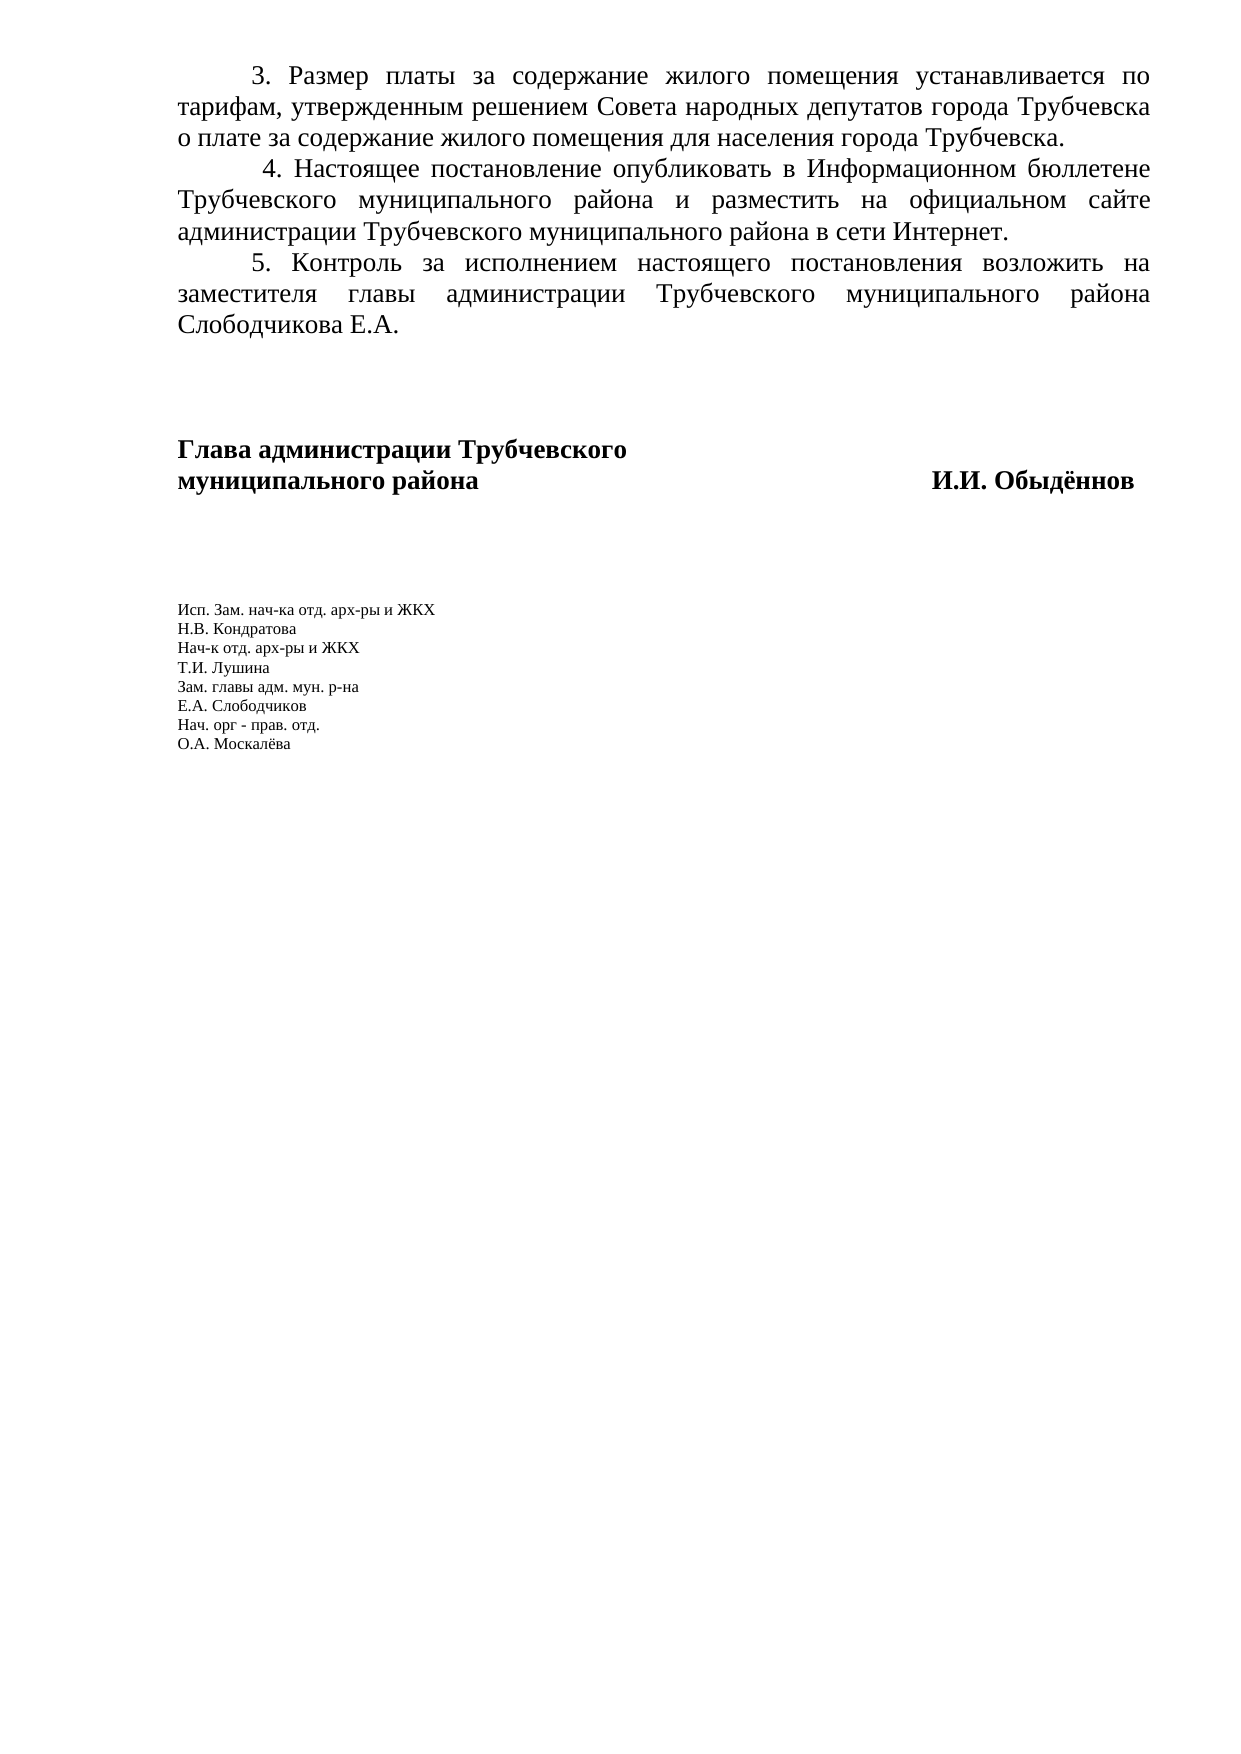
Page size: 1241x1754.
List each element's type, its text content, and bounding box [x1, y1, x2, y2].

text Глава администрации Трубчевского [177, 433, 1152, 464]
text Нач. орг - прав. отд. [177, 715, 1152, 734]
text Исп. Зам. нач-ка отд. арх-ры и ЖКХ [177, 600, 1152, 619]
text 5. Контроль за исполнением настоящего постановления возложить на заместителя главы администрации Трубчевского муниципального района Слободчикова Е.А. [177, 246, 1152, 339]
text Н.В. Кондратова [177, 619, 1152, 638]
text О.А. Москалёва [177, 734, 1152, 753]
text Е.А. Слободчиков [177, 696, 1152, 715]
text 4. Настоящее постановление опубликовать в Информационном бюллетене Трубчевского муниципального района и разместить на официальном сайте администрации Трубчевского муниципального района в сети Интернет. [177, 152, 1152, 246]
text Т.И. Лушина [177, 657, 1152, 677]
text Зам. главы адм. мун. р-на [177, 677, 1152, 696]
text муниципального района И.И. Обыдённов [177, 464, 1152, 495]
text 3. Размер платы за содержание жилого помещения устанавливается по тарифам, утвержденным решением Совета народных депутатов города Трубчевска о плате за содержание жилого помещения для населения города Трубчевска. [177, 59, 1152, 152]
text Нач-к отд. арх-ры и ЖКХ [177, 638, 1152, 657]
